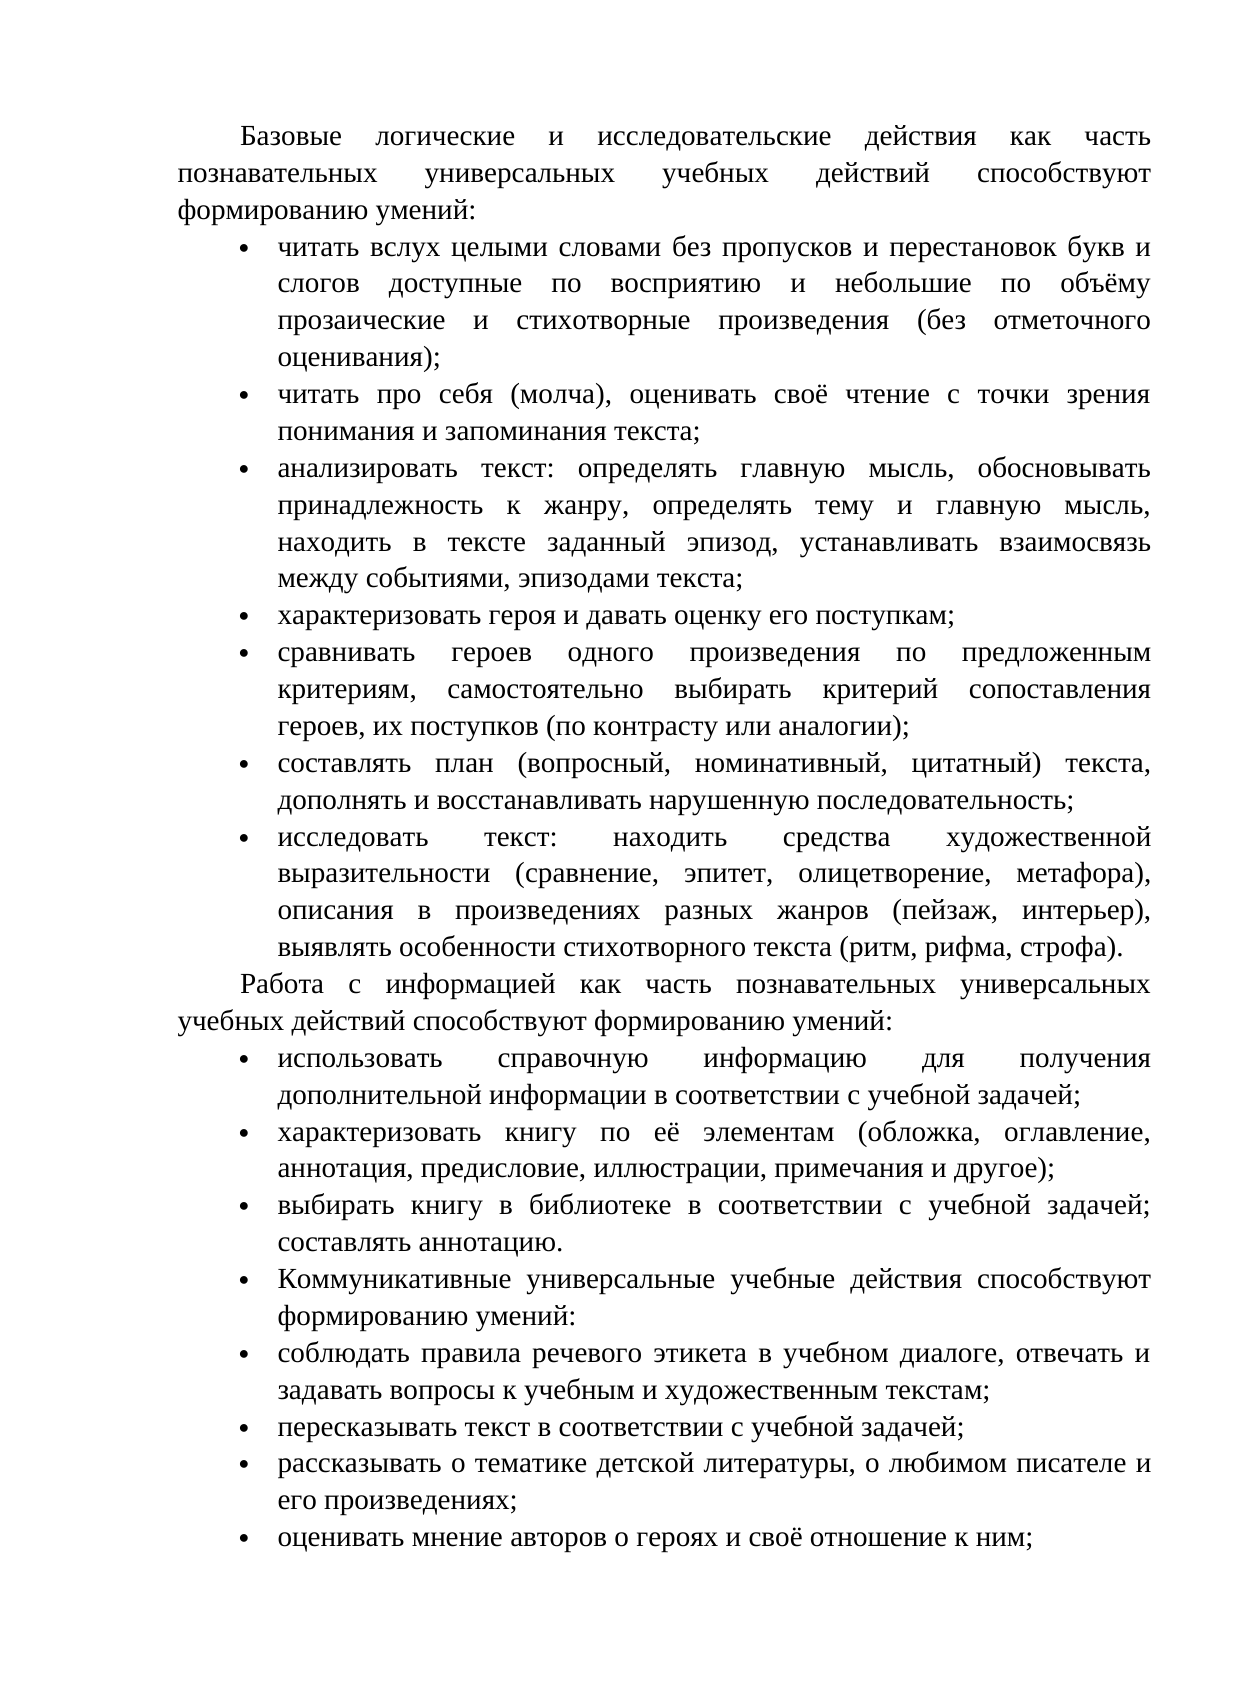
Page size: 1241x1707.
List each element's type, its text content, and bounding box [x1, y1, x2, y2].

list исследовать текст: находить средства художественной выразительности (сравнение, эпитет, олицетворение, метафора), описания в произведениях разных жанров (пейзаж, интерьер), выявлять особенности стихотворного текста (ритм, рифма, строфа). [240, 819, 1152, 963]
list читать про себя (молча), оценивать своё чтение с точки зрения понимания и запоминания текста; [240, 376, 1152, 447]
list Коммуникативные универсальные учебные действия способствуют формированию умений: [240, 1261, 1152, 1332]
list оценивать мнение авторов о героях и своё отношение к ним; [240, 1519, 1152, 1553]
list рассказывать о тематике детской литературы, о любимом писателе и его произведениях; [240, 1446, 1152, 1516]
list пересказывать текст в соответствии с учебной задачей; [240, 1409, 1152, 1442]
list анализировать текст: определять главную мысль, обосновывать принадлежность к жанру, определять тему и главную мысль, находить в тексте заданный эпизод, устанавливать взаимосвязь между событиями, эпизодами текста; [240, 450, 1152, 594]
list читать вслух целыми словами без пропусков и перестановок букв и слогов доступные по восприятию и небольшие по объёму прозаические и стихотворные произведения (без отметочного оценивания); [240, 229, 1152, 373]
list характеризовать героя и давать оценку его поступкам; [240, 597, 1152, 631]
list соблюдать правила речевого этикета в учебном диалоге, отвечать и задавать вопросы к учебным и художественным текстам; [240, 1335, 1152, 1405]
text Работа с информацией как часть познавательных универсальных учебных действий способствуют формированию умений: [177, 966, 1152, 1037]
list характеризовать книгу по её элементам (обложка, оглавление, аннотация, предисловие, иллюстрации, примечания и другое); [240, 1114, 1152, 1184]
list сравнивать героев одного произведения по предложенным критериям, самостоятельно выбирать критерий сопоставления героев, их поступков (по контрасту или аналогии); [240, 634, 1152, 742]
list выбирать книгу в библиотеке в соответствии с учебной задачей; составлять аннотацию. [240, 1187, 1152, 1258]
text Базовые логические и исследовательские действия как часть познавательных универсальных учебных действий способствуют формированию умений: [177, 118, 1152, 225]
list составлять план (вопросный, номинативный, цитатный) текста, дополнять и восстанавливать нарушенную последовательность; [240, 745, 1152, 815]
list использовать справочную информацию для получения дополнительной информации в соответствии с учебной задачей; [240, 1040, 1152, 1110]
